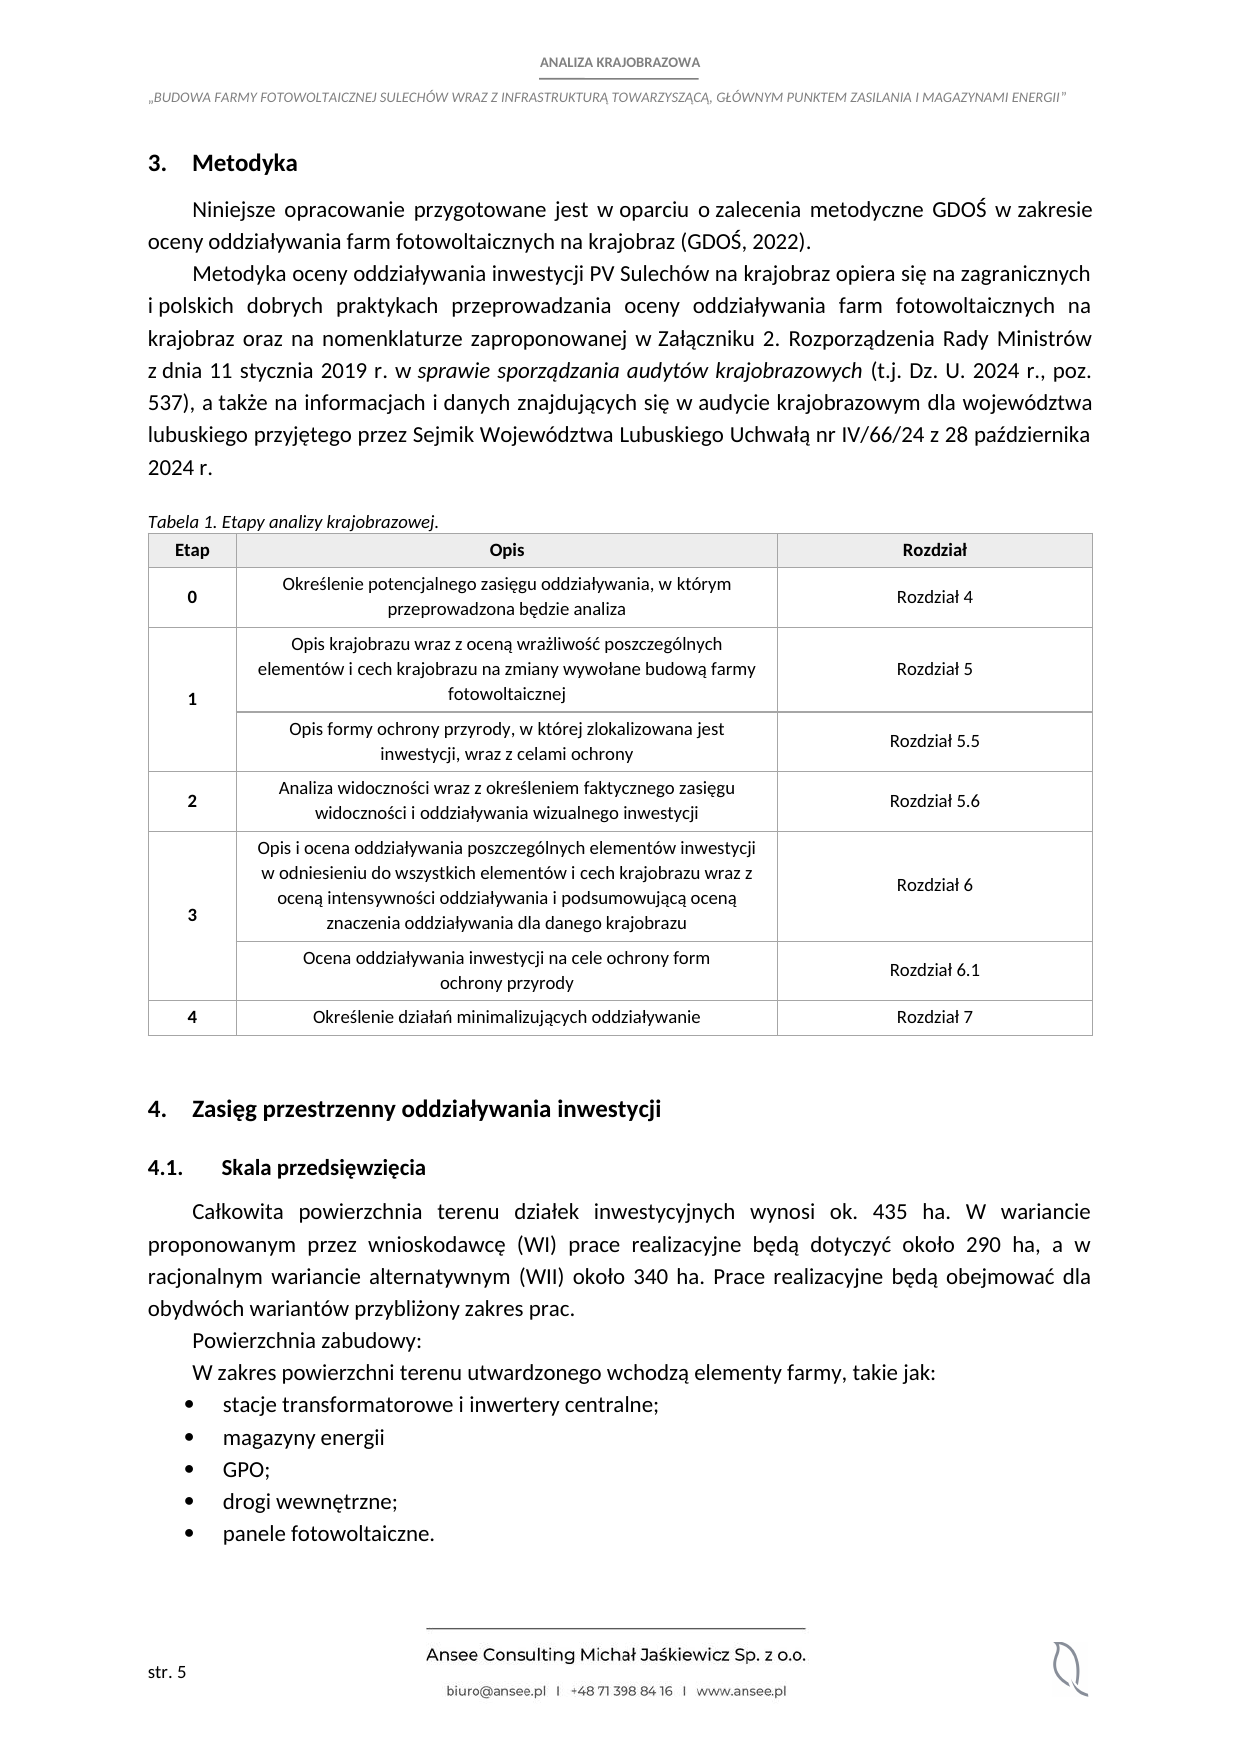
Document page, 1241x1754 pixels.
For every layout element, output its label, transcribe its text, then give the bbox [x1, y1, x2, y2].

subtitle Zasięg przestrzenny oddziaływania inwestycji [148, 1093, 1093, 1123]
table_cell Opis formy ochrony przyrody, w której zlokalizowana jest inwestycji, wraz z celami ochrony [237, 713, 777, 771]
list panele fotowoltaiczne. [185, 1519, 1093, 1547]
list GPO; [185, 1455, 1093, 1483]
picture [1052, 1642, 1089, 1697]
list stacje transformatorowe i inwertery centralne; [185, 1391, 1093, 1419]
table_cell Rozdział 5.5 [778, 713, 1092, 771]
subtitle Metodyka [148, 148, 1093, 178]
table_header Etap [149, 534, 236, 567]
text Niniejsze opracowanie przygotowane jest w oparciu o zalecenia metodyczne GDOŚ w zakresie oceny oddziaływania farm fotowoltaicznych na krajobraz (GDOŚ, 2022). [148, 195, 1093, 255]
list drogi wewnętrzne; [185, 1487, 1093, 1515]
text Powierzchnia zabudowy: [148, 1326, 1093, 1354]
table_cell Rozdział 4 [778, 568, 1092, 627]
table_cell Opis krajobrazu wraz z oceną wrażliwość poszczególnych elementów i cech krajobrazu na zmiany wywołane budową farmy fotowoltaicznej [237, 628, 777, 711]
table_cell Rozdział 6.1 [778, 942, 1092, 1000]
picture [402, 1595, 831, 1734]
table_cell 0 [149, 568, 236, 627]
table_cell Ocena oddziaływania inwestycji na cele ochrony form ochrony przyrody [237, 942, 777, 1000]
table_cell 1 [149, 628, 236, 771]
list magazyny energii [185, 1423, 1093, 1451]
subtitle Skala przedsięwzięcia [148, 1153, 1093, 1181]
table_cell 4 [149, 1001, 236, 1034]
table_cell Opis i ocena oddziaływania poszczególnych elementów inwestycji w odniesieniu do wszystkich elementów i cech krajobrazu wraz z oceną intensywności oddziaływania i podsumowującą oceną znaczenia oddziaływania dla danego krajobrazu [237, 832, 777, 941]
table_cell Rozdział 7 [778, 1001, 1092, 1034]
table_cell Określenie potencjalnego zasięgu oddziaływania, w którym przeprowadzona będzie analiza [237, 568, 777, 627]
table_header Opis [237, 534, 777, 567]
text W zakres powierzchni terenu utwardzonego wchodzą elementy farmy, takie jak: [148, 1358, 1093, 1386]
table_cell Rozdział 6 [778, 832, 1092, 941]
table_cell Określenie działań minimalizujących oddziaływanie [237, 1001, 777, 1034]
table_cell Rozdział 5.6 [778, 772, 1092, 831]
text Całkowita powierzchnia terenu działek inwestycyjnych wynosi ok. 435 ha. W wariancie proponowanym przez wnioskodawcę (WI) prace realizacyjne będą dotyczyć około 290 ha, a w racjonalnym wariancie alternatywnym (WII) około 340 ha. Prace realizacyjne będą obejmować dla obydwóch wariantów przybliżony zakres prac. [148, 1197, 1093, 1322]
table_cell 3 [149, 832, 236, 1000]
text Metodyka oceny oddziaływania inwestycji PV Sulechów na krajobraz opiera się na zagranicznych i polskich dobrych praktykach przeprowadzania oceny oddziaływania farm fotowoltaicznych na krajobraz oraz na nomenklaturze zaproponowanej w Załączniku 2. Rozporządzenia Rady Ministrów z dnia 11 stycznia 2019 r. w sprawie sporządzania audytów krajobrazowych (t.j. Dz. U. 2024 r., poz. 537), a także na informacjach i danych znajdujących się w audycie krajobrazowym dla województwa lubuskiego przyjętego przez Sejmik Województwa Lubuskiego Uchwałą nr IV/66/24 z 28 października 2024 r. [148, 259, 1093, 481]
table_cell Analiza widoczności wraz z określeniem faktycznego zasięgu widoczności i oddziaływania wizualnego inwestycji [237, 772, 777, 831]
table_cell 2 [149, 772, 236, 831]
table_cell Rozdział 5 [778, 628, 1092, 711]
table_header Rozdział [778, 534, 1092, 567]
